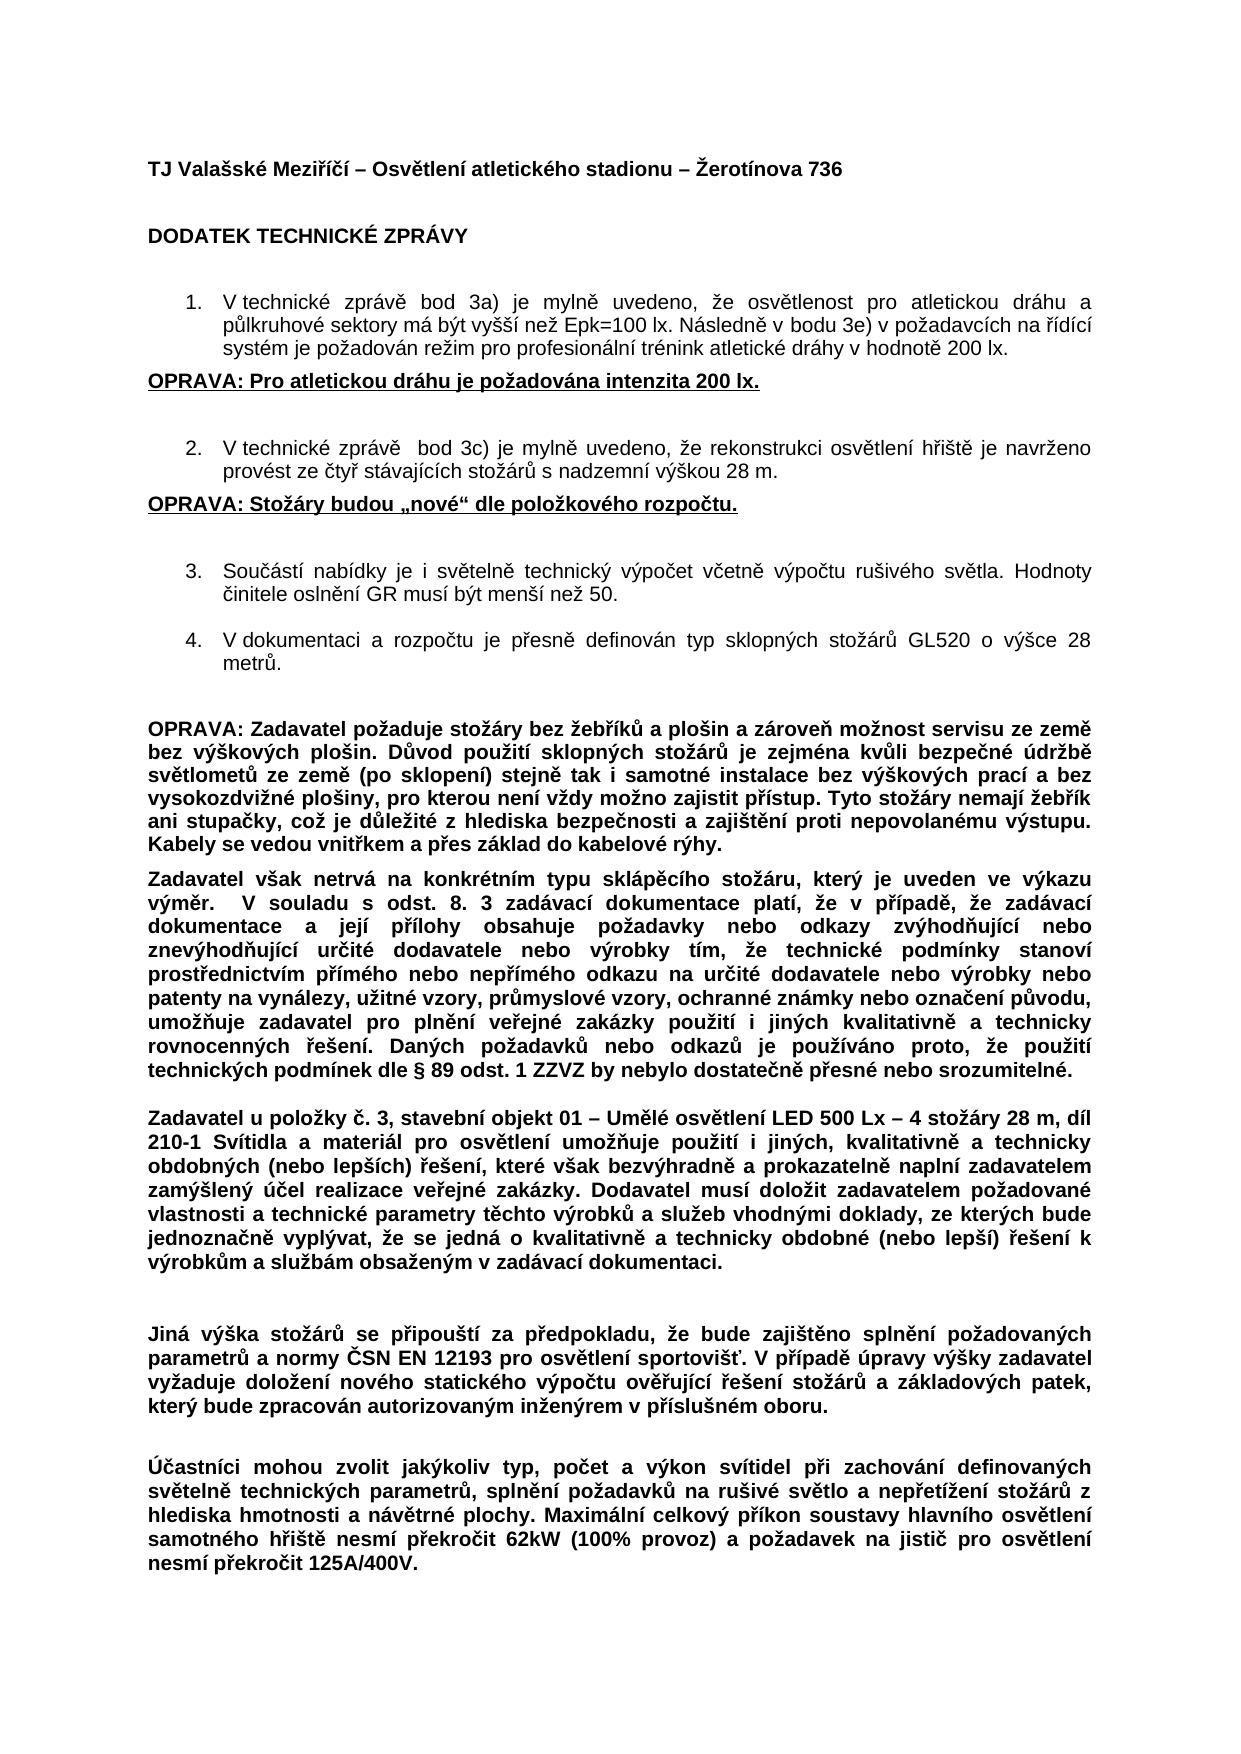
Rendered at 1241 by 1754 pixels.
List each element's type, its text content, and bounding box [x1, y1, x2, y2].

text Účastníci mohou zvolit jakýkoliv typ, počet a výkon svítidel při zachování definovaných světelně technických parametrů, splnění požadavků na rušivé světlo a nepřetížení stožárů z hlediska hmotnosti a návětrné plochy. Maximální celkový příkon soustavy hlavního osvětlení samotného hřiště nesmí překročit 62kW (100% provoz) a požadavek na jistič pro osvětlení nesmí překročit 125A/400V. [148, 1455, 1093, 1575]
list V technické zprávě bod 3c) je mylně uvedeno, že rekonstrukci osvětlení hřiště je navrženo provést ze čtyř stávajících stožárů s nadzemní výškou 28 m. [185, 437, 1093, 483]
list Součástí nabídky je i světelně technický výpočet včetně výpočtu rušivého světla. Hodnoty činitele oslnění GR musí být menší než 50. [185, 560, 1093, 606]
text Jiná výška stožárů se připouští za předpokladu, že bude zajištěno splnění požadovaných parametrů a normy ČSN EN 12193 pro osvětlení sportovišť. V případě úpravy výšky zadavatel vyžaduje doložení nového statického výpočtu ověřující řešení stožárů a základových patek, který bude zpracován autorizovaným inženýrem v příslušném oboru. [148, 1322, 1093, 1417]
list V dokumentaci a rozpočtu je přesně definován typ sklopných stožárů GL520 o výšce 28 metrů. [185, 629, 1093, 675]
text DODATEK TECHNICKÉ ZPRÁVY [148, 225, 1093, 248]
text Zadavatel však netrvá na konkrétním typu sklápěcího stožáru, který je uveden ve výkazu výměr. V souladu s odst. 8. 3 zadávací dokumentace platí, že v případě, že zadávací dokumentace a její přílohy obsahuje požadavky nebo odkazy zvýhodňující nebo znevýhodňující určité dodavatele nebo výrobky tím, že technické podmínky stanoví prostřednictvím přímého nebo nepřímého odkazu na určité dodavatele nebo výrobky nebo patenty na vynálezy, užitné vzory, průmyslové vzory, ochranné známky nebo označení původu, umožňuje zadavatel pro plnění veřejné zakázky použití i jiných kvalitativně a technicky rovnocenných řešení. Daných požadavků nebo odkazů je používáno proto, že použití technických podmínek dle § 89 odst. 1 ZZVZ by nebylo dostatečně přesné nebo srozumitelné. [148, 866, 1093, 1082]
text OPRAVA: Pro atletickou dráhu je požadována intenzita 200 lx. [148, 371, 1093, 393]
text TJ Valašské Meziříčí – Osvětlení atletického stadionu – Žerotínova 736 [148, 158, 1093, 181]
list V technické zprávě bod 3a) je mylně uvedeno, že osvětlenost pro atletickou dráhu a půlkruhové sektory má být vyšší než Epk=100 lx. Následně v bodu 3e) v požadavcích na řídící systém je požadován režim pro profesionální trénink atletické dráhy v hodnotě 200 lx. [185, 291, 1093, 360]
text OPRAVA: Zadavatel požaduje stožáry bez žebříků a plošin a zároveň možnost servisu ze země bez výškových plošin. Důvod použití sklopných stožárů je zejména kvůli bezpečné údržbě světlometů ze země (po sklopení) stejně tak i samotné instalace bez výškových prací a bez vysokozdvižné plošiny, pro kterou není vždy možno zajistit přístup. Tyto stožáry nemají žebřík ani stupačky, což je důležité z hlediska bezpečnosti a zajištění proti nepovolanému výstupu. Kabely se vedou vnitřkem a přes základ do kabelové rýhy. [148, 718, 1093, 856]
text Zadavatel u položky č. 3, stavební objekt 01 – Umělé osvětlení LED 500 Lx – 4 stožáry 28 m, díl 210-1 Svítidla a materiál pro osvětlení umožňuje použití i jiných, kvalitativně a technicky obdobných (nebo lepších) řešení, které však bezvýhradně a prokazatelně naplní zadavatelem zamýšlený účel realizace veřejné zakázky. Dodavatel musí doložit zadavatelem požadované vlastnosti a technické parametry těchto výrobků a služeb vhodnými doklady, ze kterých bude jednoznačně vyplývat, že se jedná o kvalitativně a technicky obdobné (nebo lepší) řešení k výrobkům a službám obsaženým v zadávací dokumentaci. [148, 1106, 1093, 1274]
text OPRAVA: Stožáry budou „nové“ dle položkového rozpočtu. [148, 493, 1093, 516]
